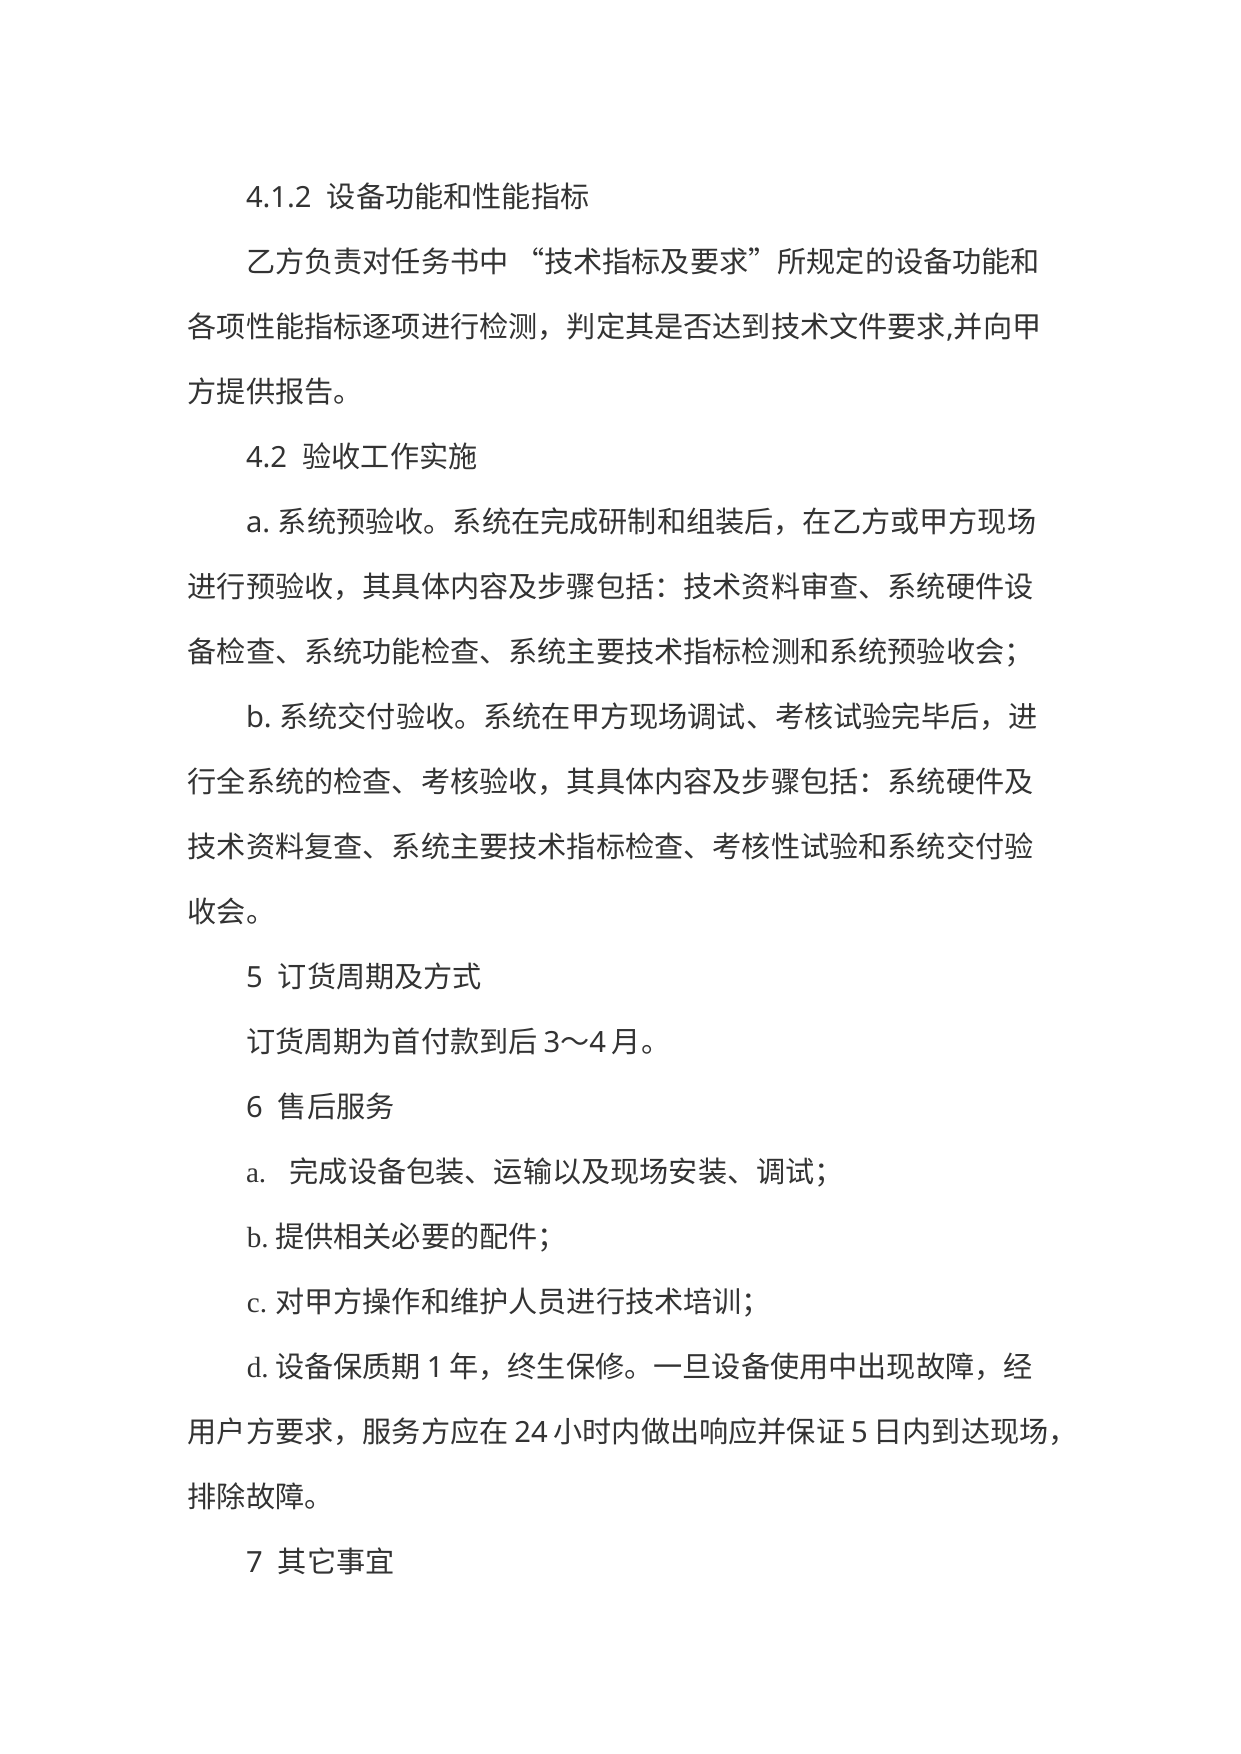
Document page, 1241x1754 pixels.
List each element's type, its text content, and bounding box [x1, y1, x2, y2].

text 6 售后服务 [187, 1072, 1053, 1137]
text 乙方负责对任务书中 “技术指标及要求”所规定的设备功能和各项性能指标逐项进行检测，判定其是否达到技术文件要求,并向甲方提供报告。 [187, 227, 1053, 422]
text 7 其它事宜 [187, 1527, 1053, 1592]
text 4.2 验收工作实施 [187, 422, 1053, 487]
list 提供相关必要的配件； [187, 1202, 1053, 1267]
text 4.1.2 设备功能和性能指标 [187, 162, 1053, 227]
text 订货周期为首付款到后3～4月。 [187, 1007, 1053, 1072]
text 5 订货周期及方式 [187, 942, 1053, 1007]
list 对甲方操作和维护人员进行技术培训； [187, 1267, 1053, 1332]
list 完成设备包装、运输以及现场安装、调试； [246, 1137, 1053, 1202]
list 设备保质期1年，终生保修。一旦设备使用中出现故障，经用户方要求，服务方应在24小时内做出响应并保证5日内到达现场，排除故障。 [187, 1332, 1053, 1527]
text b. 系统交付验收。系统在甲方现场调试、考核试验完毕后，进行全系统的检查、考核验收，其具体内容及步骤包括：系统硬件及技术资料复查、系统主要技术指标检查、考核性试验和系统交付验收会。 [187, 682, 1053, 942]
text a. 系统预验收。系统在完成研制和组装后，在乙方或甲方现场进行预验收，其具体内容及步骤包括：技术资料审查、系统硬件设备检查、系统功能检查、系统主要技术指标检测和系统预验收会； [187, 487, 1053, 682]
